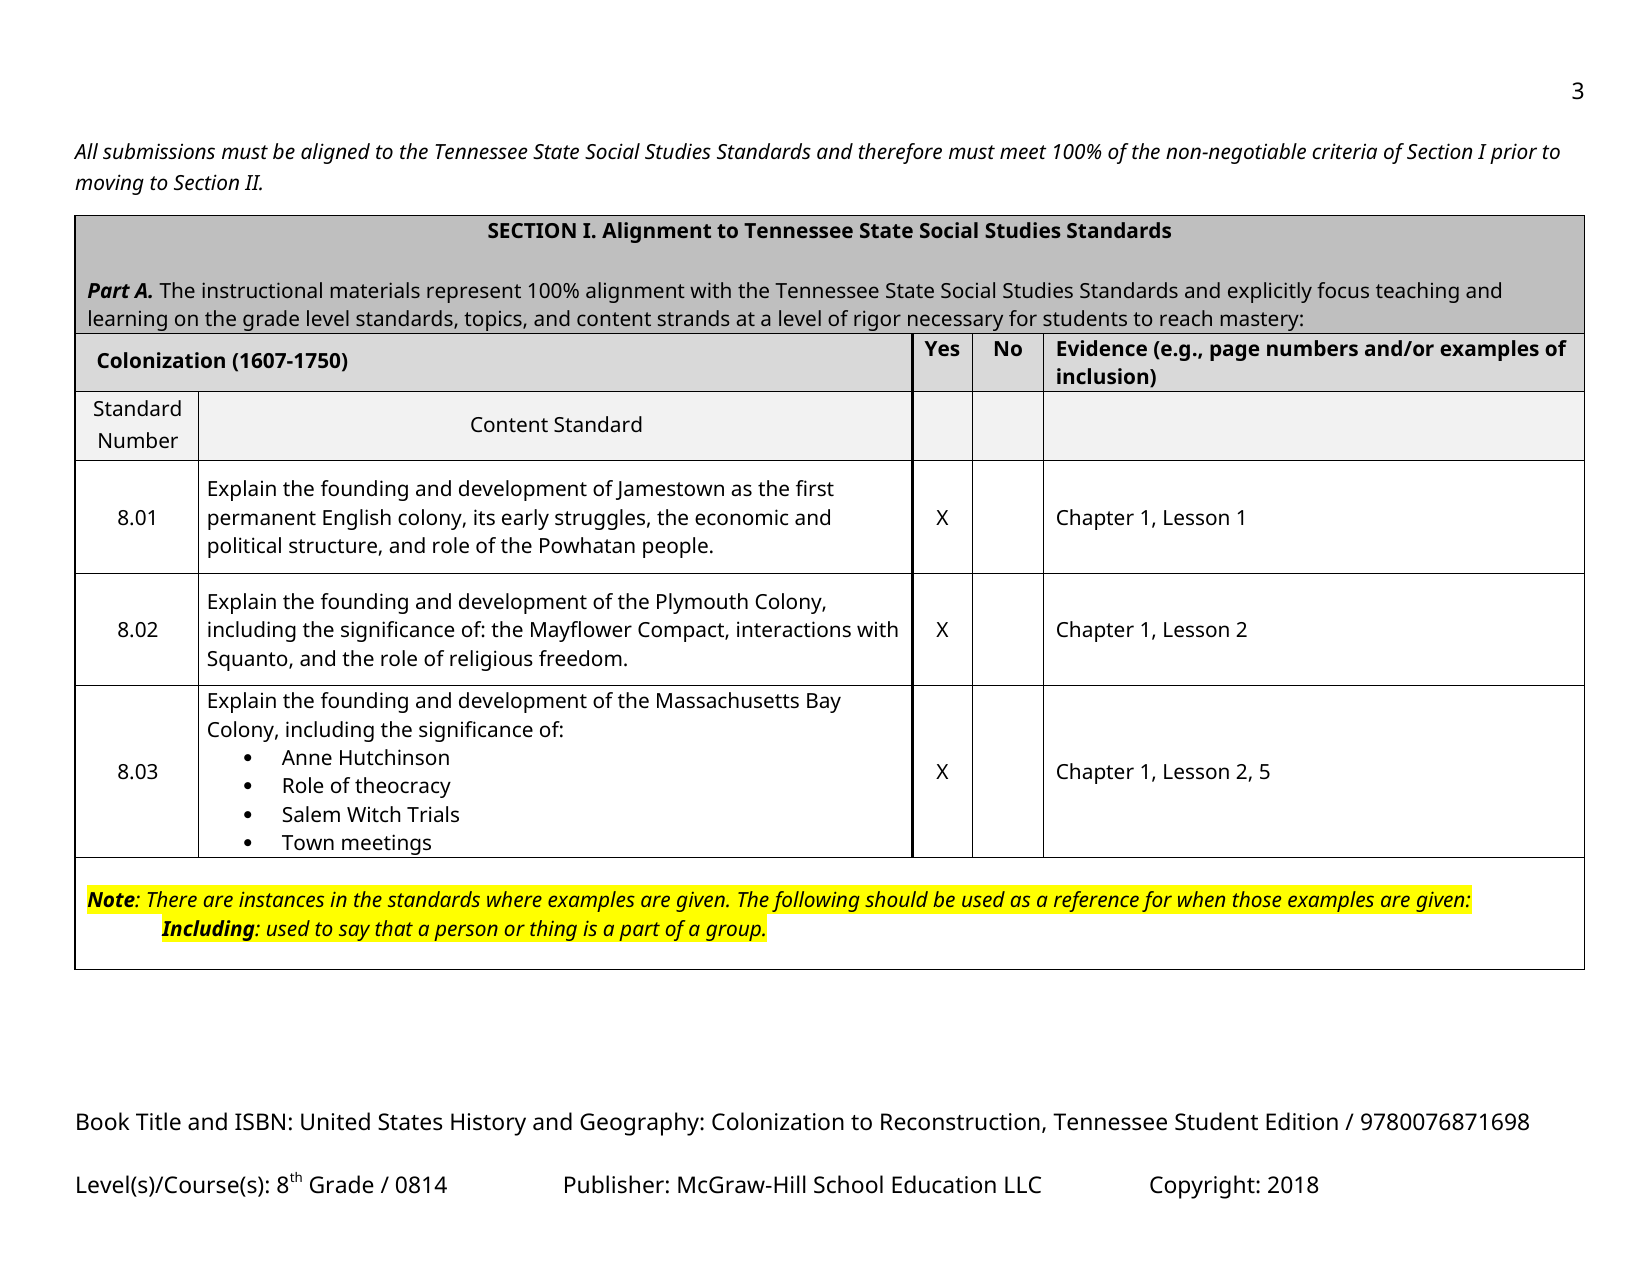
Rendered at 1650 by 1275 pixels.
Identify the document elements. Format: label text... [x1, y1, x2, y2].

table_cell Evidence (e.g., page numbers and/or examples of inclusion) [1044, 334, 1584, 391]
table_cell 8.02 [76, 574, 198, 685]
text All submissions must be aligned to the Tennessee State Social Studies Standards and therefore must meet 100% of the non-negotiable criteria of Section I prior to moving to Section II. [75, 137, 1584, 197]
table_cell Standard Number [76, 392, 198, 460]
table_cell [973, 686, 1043, 857]
table_cell 8.03 [76, 686, 198, 857]
table_cell Chapter 1, Lesson 2, 5 [1044, 686, 1584, 857]
table_cell [1044, 392, 1584, 460]
table_cell Note: There are instances in the standards where examples are given. The following should be used as a reference for when those examples are given: Including: used to say that a person or thing is a part of a group. [76, 858, 1584, 969]
table_cell [973, 574, 1043, 685]
table_cell Explain the founding and development of the Massachusetts Bay Colony, including the significance of: Anne Hutchinson Role of theocracy Salem Witch Trials Town meetings [199, 686, 911, 857]
table_cell [973, 461, 1043, 573]
table_cell X [914, 461, 972, 573]
table_header SECTION I. Alignment to Tennessee State Social Studies Standards Part A. The instructional materials represent 100% alignment with the Tennessee State Social Studies Standards and explicitly focus teaching and learning on the grade level standards, topics, and content strands at a level of rigor necessary for students to reach mastery: [76, 216, 1584, 333]
table_cell Yes [914, 334, 972, 391]
table_cell 8.01 [76, 461, 198, 573]
table_cell Chapter 1, Lesson 1 [1044, 461, 1584, 573]
table_cell Chapter 1, Lesson 2 [1044, 574, 1584, 685]
table_cell Explain the founding and development of Jamestown as the first permanent English colony, its early struggles, the economic and political structure, and role of the Powhatan people. [199, 461, 911, 573]
table_cell X [914, 686, 972, 857]
table_cell Explain the founding and development of the Plymouth Colony, including the significance of: the Mayflower Compact, interactions with Squanto, and the role of religious freedom. [199, 574, 911, 685]
table_cell X [914, 574, 972, 685]
table_cell No [973, 334, 1043, 391]
table_cell [973, 392, 1043, 460]
table_cell Colonization (1607-1750) [76, 334, 911, 391]
table_cell [914, 392, 972, 460]
table_cell Content Standard [199, 392, 911, 460]
